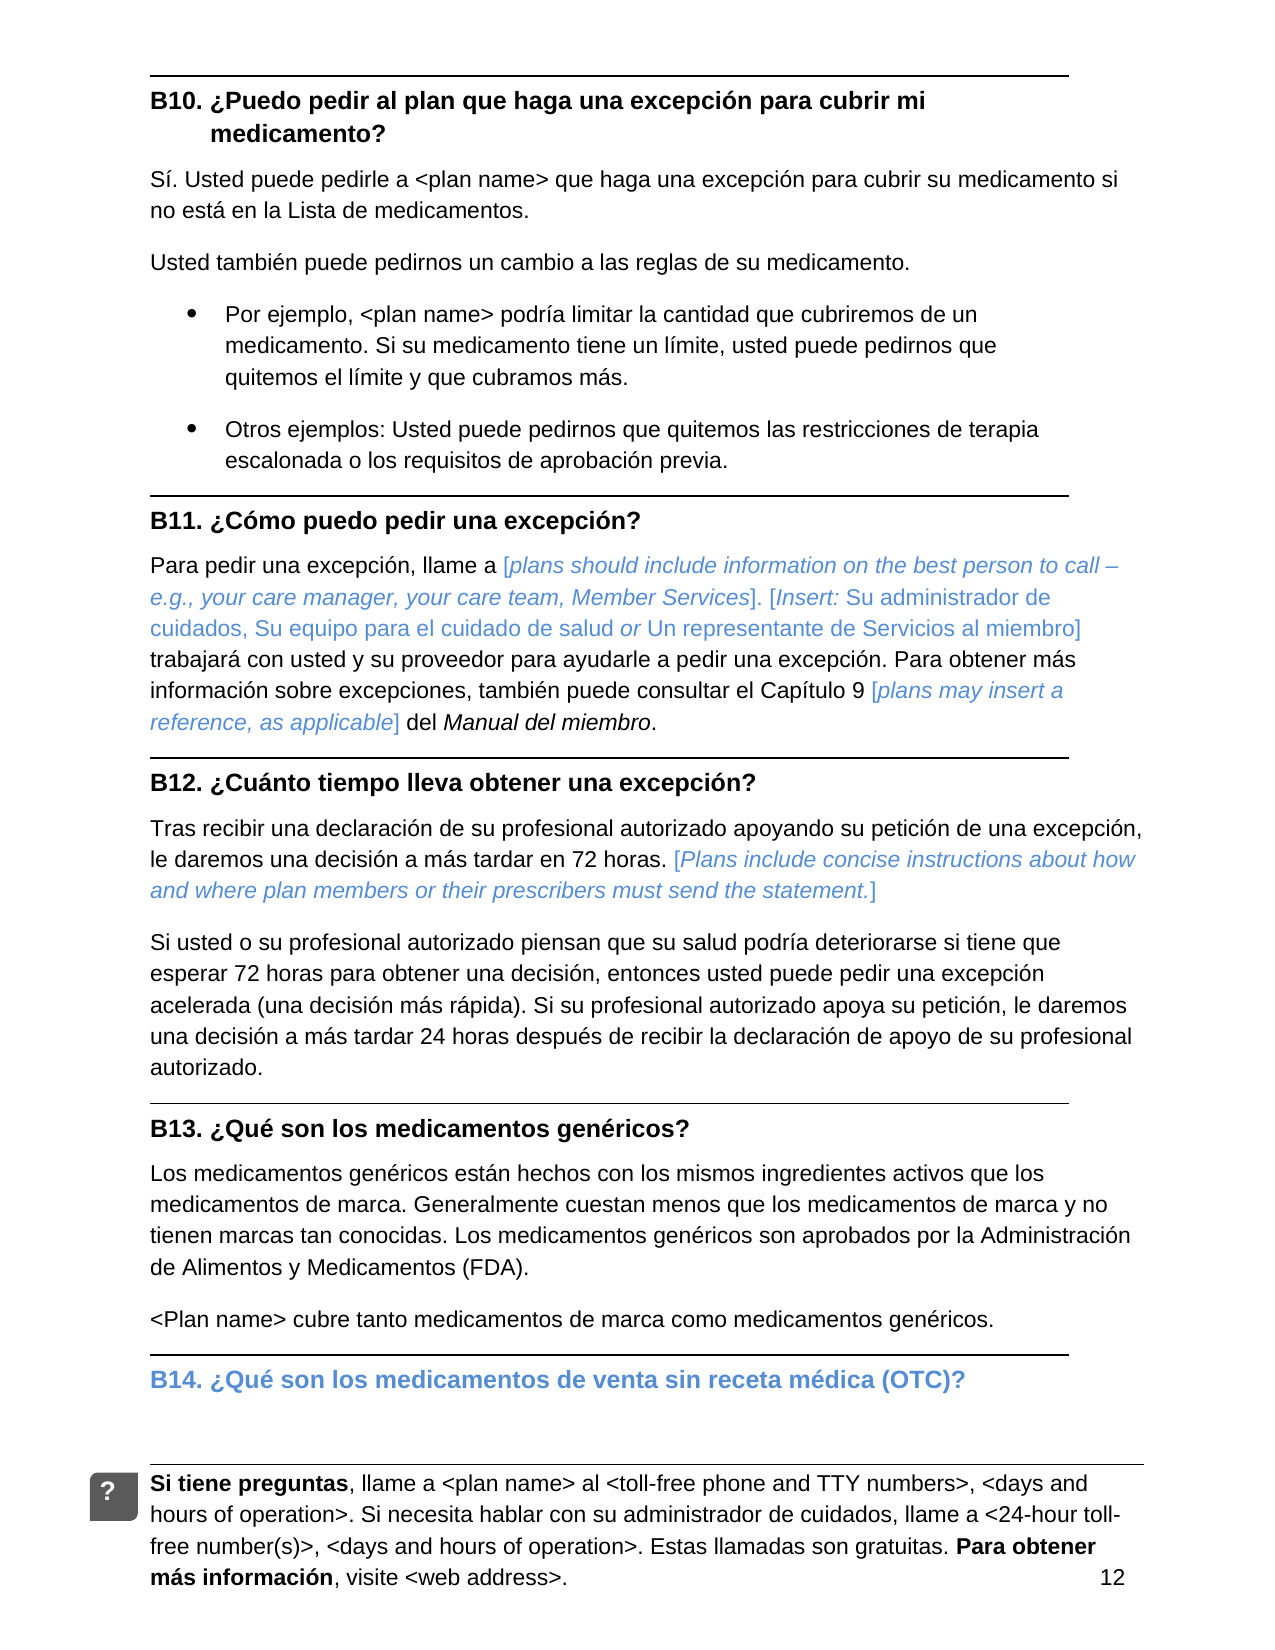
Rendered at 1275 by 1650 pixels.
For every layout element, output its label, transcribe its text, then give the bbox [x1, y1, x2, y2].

list Otros ejemplos: Usted puede pedirnos que quitemos las restricciones de terapia escalonada o los requisitos de aprobación previa. [187, 412, 1069, 474]
text Usted también puede pedirnos un cambio a las reglas de su medicamento. [150, 245, 1144, 277]
subtitle B10. ¿Puedo pedir al plan que haga una excepción para cubrir mi medicamento? [150, 77, 1069, 149]
list Por ejemplo, <plan name> podría limitar la cantidad que cubriremos de un medicamento. Si su medicamento tiene un límite, usted puede pedirnos que quitemos el límite y que cubramos más. [187, 297, 1069, 391]
text Sí. Usted puede pedirle a <plan name> que haga una excepción para cubrir su medicamento si no está en la Lista de medicamentos. [150, 162, 1144, 224]
subtitle B11. ¿Cómo puedo pedir una excepción? [150, 497, 1069, 536]
text <Plan name> cubre tanto medicamentos de marca como medicamentos genéricos. [150, 1302, 1144, 1333]
text Si usted o su profesional autorizado piensan que su salud podría deteriorarse si tiene que esperar 72 horas para obtener una decisión, entonces usted puede pedir una excepción acelerada (una decisión más rápida). Si su profesional autorizado apoya su petición, le daremos una decisión a más tardar 24 horas después de recibir la declaración de apoyo de su profesional autorizado. [150, 926, 1144, 1082]
text Para pedir una excepción, llame a [plans should include information on the best person to call – e.g., your care manager, your care team, Member Services]. [Insert: Su administrador de cuidados, Su equipo para el cuidado de salud or Un representante de Servicios al miembro] trabajará con usted y su proveedor para ayudarle a pedir una excepción. Para obtener más información sobre excepciones, también puede consultar el Capítulo 9 [plans may insert a reference, as applicable] del Manual del miembro. [150, 549, 1144, 736]
subtitle B12. ¿Cuánto tiempo lleva obtener una excepción? [150, 759, 1069, 798]
text Los medicamentos genéricos están hechos con los mismos ingredientes activos que los medicamentos de marca. Generalmente cuestan menos que los medicamentos de marca y no tienen marcas tan conocidas. Los medicamentos genéricos son aprobados por la Administración de Alimentos y Medicamentos (FDA). [150, 1156, 1144, 1281]
subtitle B13. ¿Qué son los medicamentos genéricos? [150, 1104, 1069, 1144]
text Tras recibir una declaración de su profesional autorizado apoyando su petición de una excepción, le daremos una decisión a más tardar en 72 horas. [Plans include concise instructions about how and where plan members or their prescribers must send the statement.] [150, 811, 1144, 905]
subtitle B14. ¿Qué son los medicamentos de venta sin receta médica (OTC)? [150, 1356, 1069, 1395]
